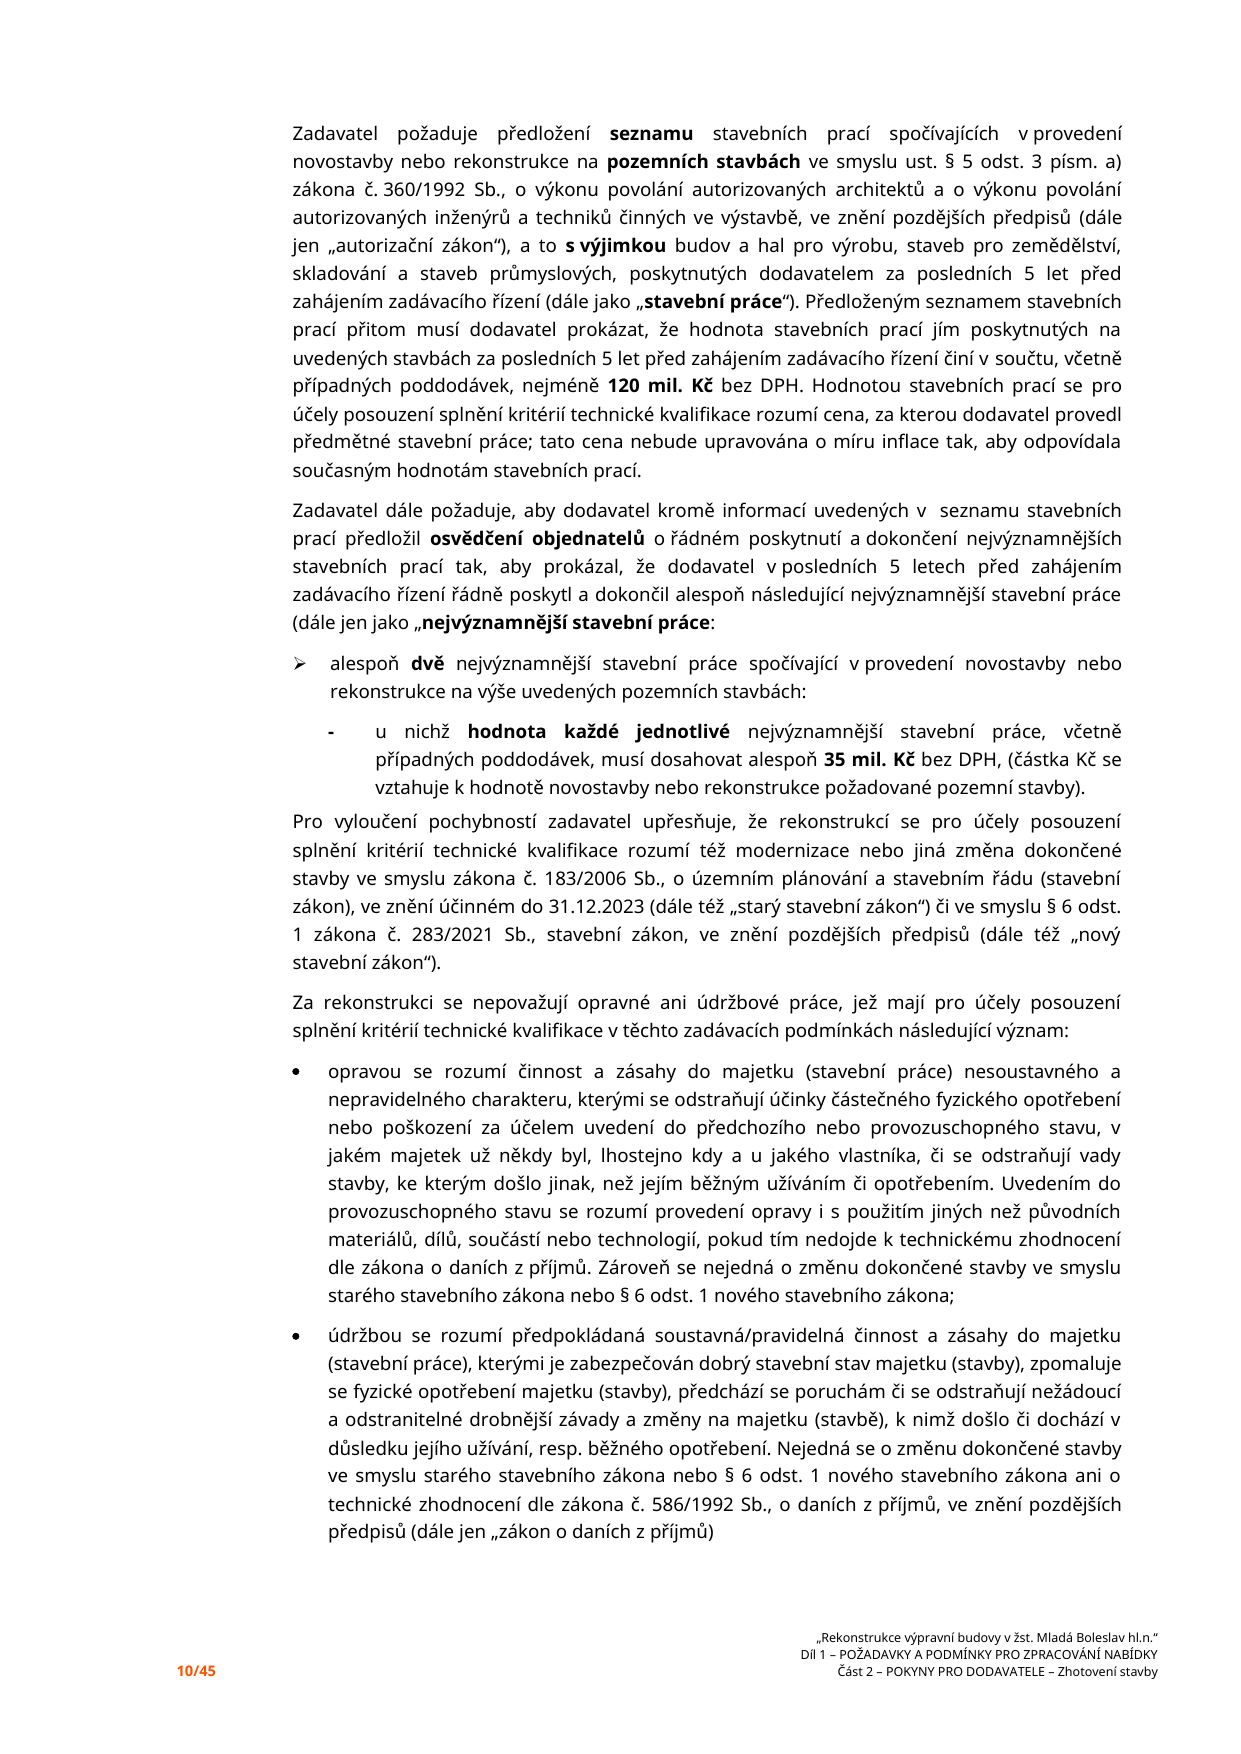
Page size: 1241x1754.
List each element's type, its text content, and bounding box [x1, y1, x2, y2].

text Pro vyloučení pochybností zadavatel upřesňuje, že rekonstrukcí se pro účely posouzení splnění kritérií technické kvalifikace rozumí též modernizace nebo jiná změna dokončené stavby ve smyslu zákona č. 183/2006 Sb., o územním plánování a stavebním řádu (stavební zákon), ve znění účinném do 31.12.2023 (dále též „starý stavební zákon“) či ve smyslu § 6 odst. 1 zákona č. 283/2021 Sb., stavební zákon, ve znění pozdějších předpisů (dále též „nový stavební zákon“). [292, 809, 1122, 974]
text údržbou se rozumí předpokládaná soustavná/pravidelná činnost a zásahy do majetku (stavební práce), kterými je zabezpečován dobrý stavební stav majetku (stavby), zpomaluje se fyzické opotřebení majetku (stavby), předchází se poruchám či se odstraňují nežádoucí a odstranitelné drobnější závady a změny na majetku (stavbě), k nimž došlo či dochází v důsledku jejího užívání, resp. běžného opotřebení. Nejedná se o změnu dokončené stavby ve smyslu starého stavebního zákona nebo § 6 odst. 1 nového stavebního zákona ani o technické zhodnocení dle zákona č. 586/1992 Sb., o daních z příjmů, ve znění pozdějších předpisů (dále jen „zákon o daních z příjmů) [292, 1323, 1122, 1544]
list u nichž hodnota každé jednotlivé nejvýznamnější stavební práce, včetně případných poddodávek, musí dosahovat alespoň 35 mil. Kč bez DPH, (částka Kč se vztahuje k hodnotě novostavby nebo rekonstrukce požadované pozemní stavby). [328, 718, 1122, 800]
text Zadavatel požaduje předložení seznamu stavebních prací spočívajících v provedení novostavby nebo rekonstrukce na pozemních stavbách ve smyslu ust. § 5 odst. 3 písm. a) zákona č. 360/1992 Sb., o výkonu povolání autorizovaných architektů a o výkonu povolání autorizovaných inženýrů a techniků činných ve výstavbě, ve znění pozdějších předpisů (dále jen „autorizační zákon“), a to s výjimkou budov a hal pro výrobu, staveb pro zemědělství, skladování a staveb průmyslových, poskytnutých dodavatelem za posledních 5 let před zahájením zadávacího řízení (dále jako „stavební práce“). Předloženým seznamem stavebních prací přitom musí dodavatel prokázat, že hodnota stavebních prací jím poskytnutých na uvedených stavbách za posledních 5 let před zahájením zadávacího řízení činí v součtu, včetně případných poddodávek, nejméně 120 mil. Kč bez DPH. Hodnotou stavebních prací se pro účely posouzení splnění kritérií technické kvalifikace rozumí cena, za kterou dodavatel provedl předmětné stavební práce; tato cena nebude upravována o míru inflace tak, aby odpovídala současným hodnotám stavebních prací. [292, 121, 1122, 482]
text Zadavatel dále požaduje, aby dodavatel kromě informací uvedených v seznamu stavebních prací předložil osvědčení objednatelů o řádném poskytnutí a dokončení nejvýznamnějších stavebních prací tak, aby prokázal, že dodavatel v posledních 5 letech před zahájením zadávacího řízení řádně poskytl a dokončil alespoň následující nejvýznamnější stavební práce (dále jen jako „nejvýznamnější stavební práce: [292, 497, 1122, 635]
text opravou se rozumí činnost a zásahy do majetku (stavební práce) nesoustavného a nepravidelného charakteru, kterými se odstraňují účinky částečného fyzického opotřebení nebo poškození za účelem uvedení do předchozího nebo provozuschopného stavu, v jakém majetek už někdy byl, lhostejno kdy a u jakého vlastníka, či se odstraňují vady stavby, ke kterým došlo jinak, než jejím běžným užíváním či opotřebením. Uvedením do provozuschopného stavu se rozumí provedení opravy i s použitím jiných než původních materiálů, dílů, součástí nebo technologií, pokud tím nedojde k technickému zhodnocení dle zákona o daních z příjmů. Zároveň se nejedná o změnu dokončené stavby ve smyslu starého stavebního zákona nebo § 6 odst. 1 nového stavebního zákona; [292, 1058, 1122, 1308]
text Za rekonstrukci se nepovažují opravné ani údržbové práce, jež mají pro účely posouzení splnění kritérií technické kvalifikace v těchto zadávacích podmínkách následující význam: [292, 989, 1122, 1043]
list alespoň dvě nejvýznamnější stavební práce spočívající v provedení novostavby nebo rekonstrukce na výše uvedených pozemních stavbách: [292, 650, 1122, 703]
